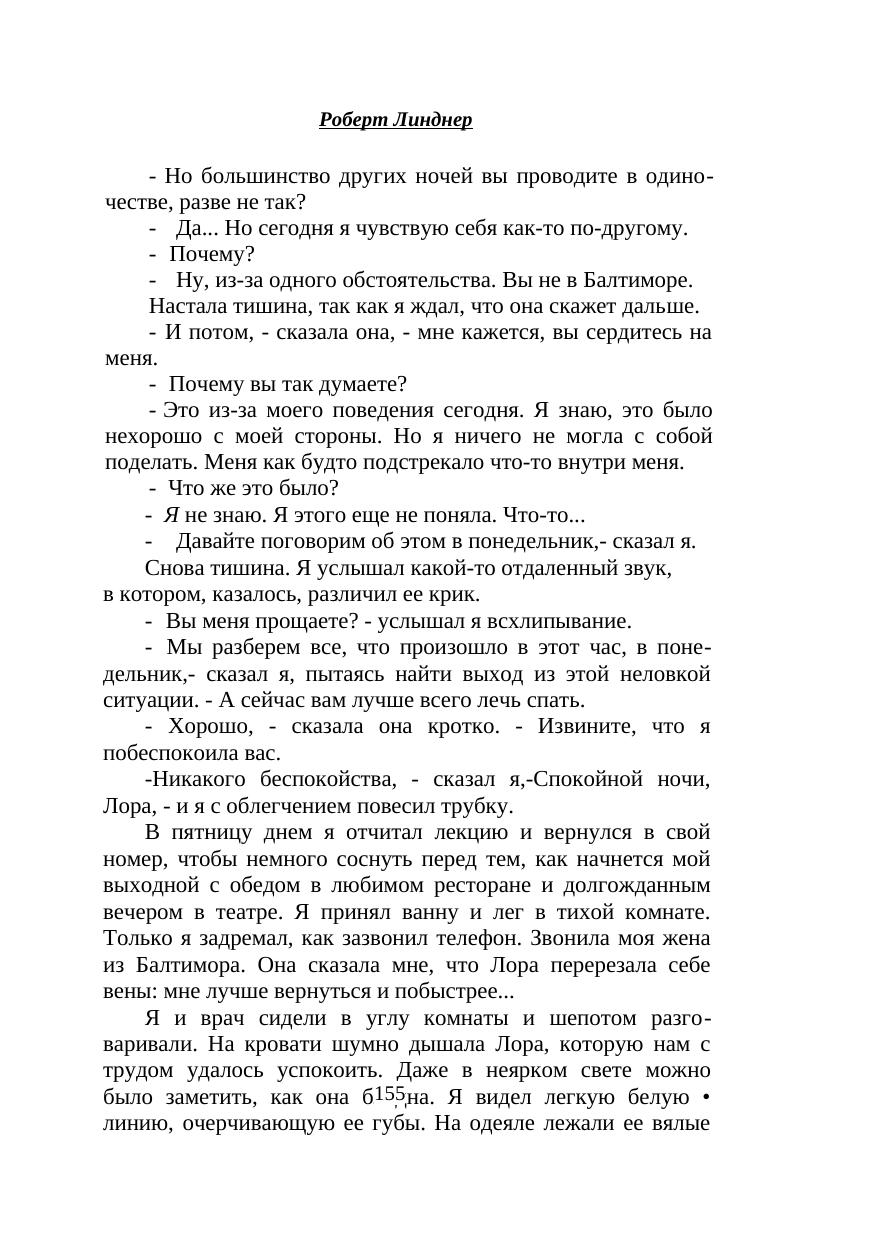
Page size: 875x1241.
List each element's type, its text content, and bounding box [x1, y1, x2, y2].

list Вы меня прощаете? - услышал я всхлипывание. [144, 607, 718, 633]
list Давайте поговорим об этом в понедельник,- сказал я. [103, 527, 718, 554]
list Почему вы так думаете? [149, 371, 718, 397]
list Я не знаю. Я этого еще не поняла. Что-то... [144, 501, 718, 527]
list Хорошо, - сказала она кротко. - Извините, что я побеспокоила вас. [103, 713, 712, 766]
list Это из-за моего поведения сегодня. Я знаю, это было нехорошо с моей стороны. Но я ничего не могла с собой поделать. Меня как будто подстрекало что-то внутри меня. [105, 397, 714, 475]
text Настала тишина, так как я ждал, что она скажет дальше. [105, 293, 714, 319]
list Да... Но сегодня я чувствую себя как-то по-другому. [105, 214, 718, 241]
text Снова тишина. Я услышал какой-то отдаленный звук, [103, 554, 718, 580]
text в котором, казалось, различил ее крик. [103, 580, 718, 607]
list Мы разберем все, что произошло в этот час, в понедельник,- сказал я, пытаясь найти выход из этой неловкой ситуации. - А сейчас вам лучше всего лечь спать. [103, 633, 712, 713]
text -Никакого беспокойства, - сказал я,-Спокойной ночи, Лора, - и я с облегчением повесил трубку. [103, 766, 712, 818]
list Что же это было? [149, 475, 718, 501]
text В пятницу днем я отчитал лекцию и вернулся в свой номер, чтобы немного соснуть перед тем, как начнется мой выходной с обедом в любимом ресторане и долгожданным вечером в театре. Я принял ванну и лег в тихой комнате. Только я задремал, как зазвонил телефон. Звонила моя жена из Балтимора. Она сказала мне, что Лора перерезала себе вены: мне лучше вернуться и побыстрее... [103, 818, 712, 1004]
list Почему? [149, 241, 718, 267]
list Но большинство других ночей вы проводите в одиночестве, разве не так? [105, 162, 714, 214]
list Ну, из-за одного обстоятельства. Вы не в Балтиморе. [105, 267, 718, 293]
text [103, 1004, 712, 1136]
list И потом, - сказала она, - мне кажется, вы сердитесь на меня. [105, 319, 714, 371]
